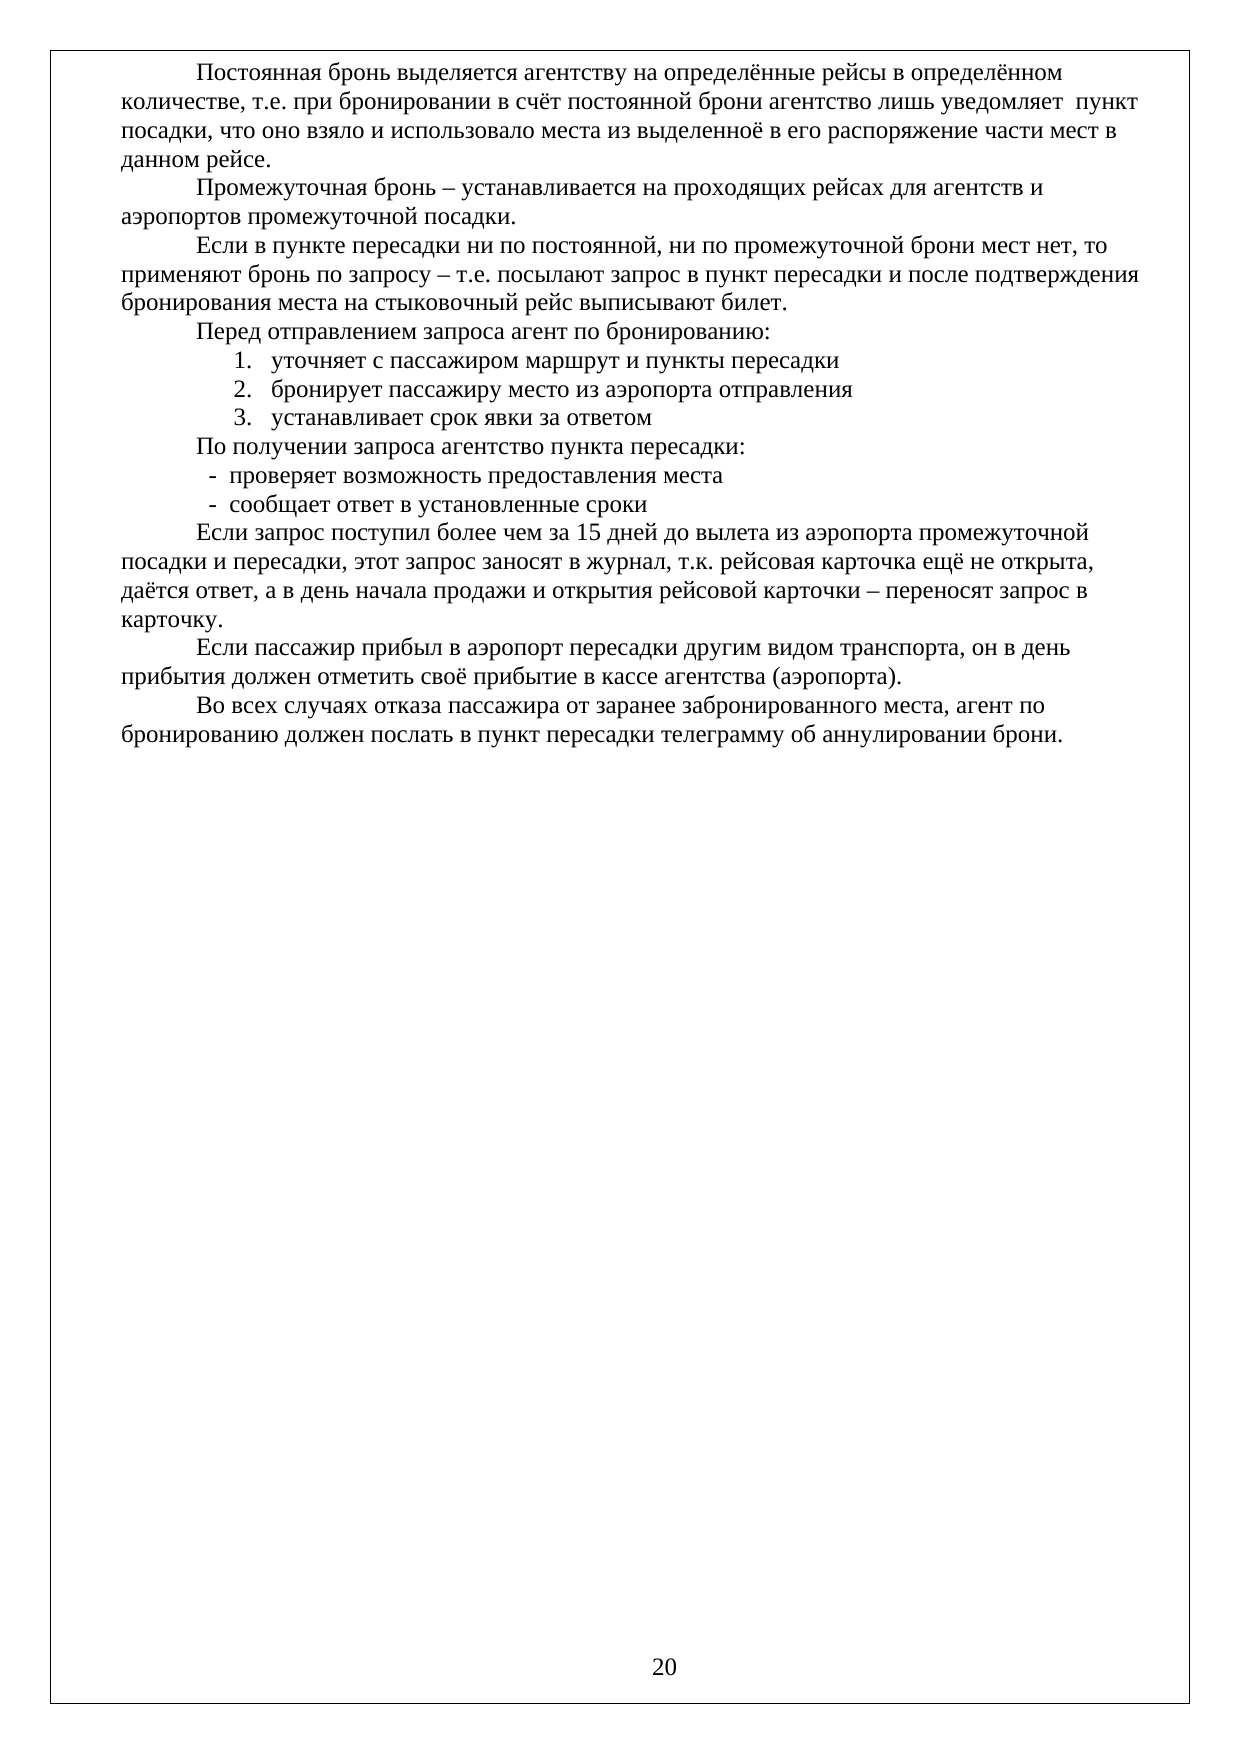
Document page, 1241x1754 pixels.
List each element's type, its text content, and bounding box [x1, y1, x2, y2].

text - проверяет возможность предоставления места [196, 460, 1152, 489]
text Промежуточная бронь – устанавливается на проходящих рейсах для агентств и аэропортов промежуточной посадки. [121, 172, 1152, 230]
text Во всех случаях отказа пассажира от заранее забронированного места, агент по бронированию должен послать в пункт пересадки телеграмму об аннулировании брони. [121, 690, 1152, 747]
list бронирует пассажиру место из аэропорта отправления [233, 374, 1152, 402]
list устанавливает срок явки за ответом [233, 402, 1152, 431]
text Перед отправлением запроса агент по бронированию: [121, 316, 1152, 345]
text Если запрос поступил более чем за 15 дней до вылета из аэропорта промежуточной посадки и пересадки, этот запрос заносят в журнал, т.к. рейсовая карточка ещё не открыта, даётся ответ, а в день начала продажи и открытия рейсовой карточки – переносят запрос в карточку. [121, 517, 1152, 632]
text Постоянная бронь выделяется агентству на определённые рейсы в определённом количестве, т.е. при бронировании в счёт постоянной брони агентство лишь уведомляет пункт посадки, что оно взяло и использовало места из выделенноё в его распоряжение части мест в данном рейсе. [121, 57, 1152, 172]
text По получении запроса агентство пункта пересадки: [196, 431, 1152, 460]
text - сообщает ответ в установленные сроки [196, 489, 1152, 517]
list уточняет с пассажиром маршрут и пункты пересадки [233, 345, 1152, 374]
text Если пассажир прибыл в аэропорт пересадки другим видом транспорта, он в день прибытия должен отметить своё прибытие в кассе агентства (аэропорта). [121, 632, 1152, 690]
text Если в пункте пересадки ни по постоянной, ни по промежуточной брони мест нет, то применяют бронь по запросу – т.е. посылают запрос в пункт пересадки и после подтверждения бронирования места на стыковочный рейс выписывают билет. [121, 230, 1152, 316]
